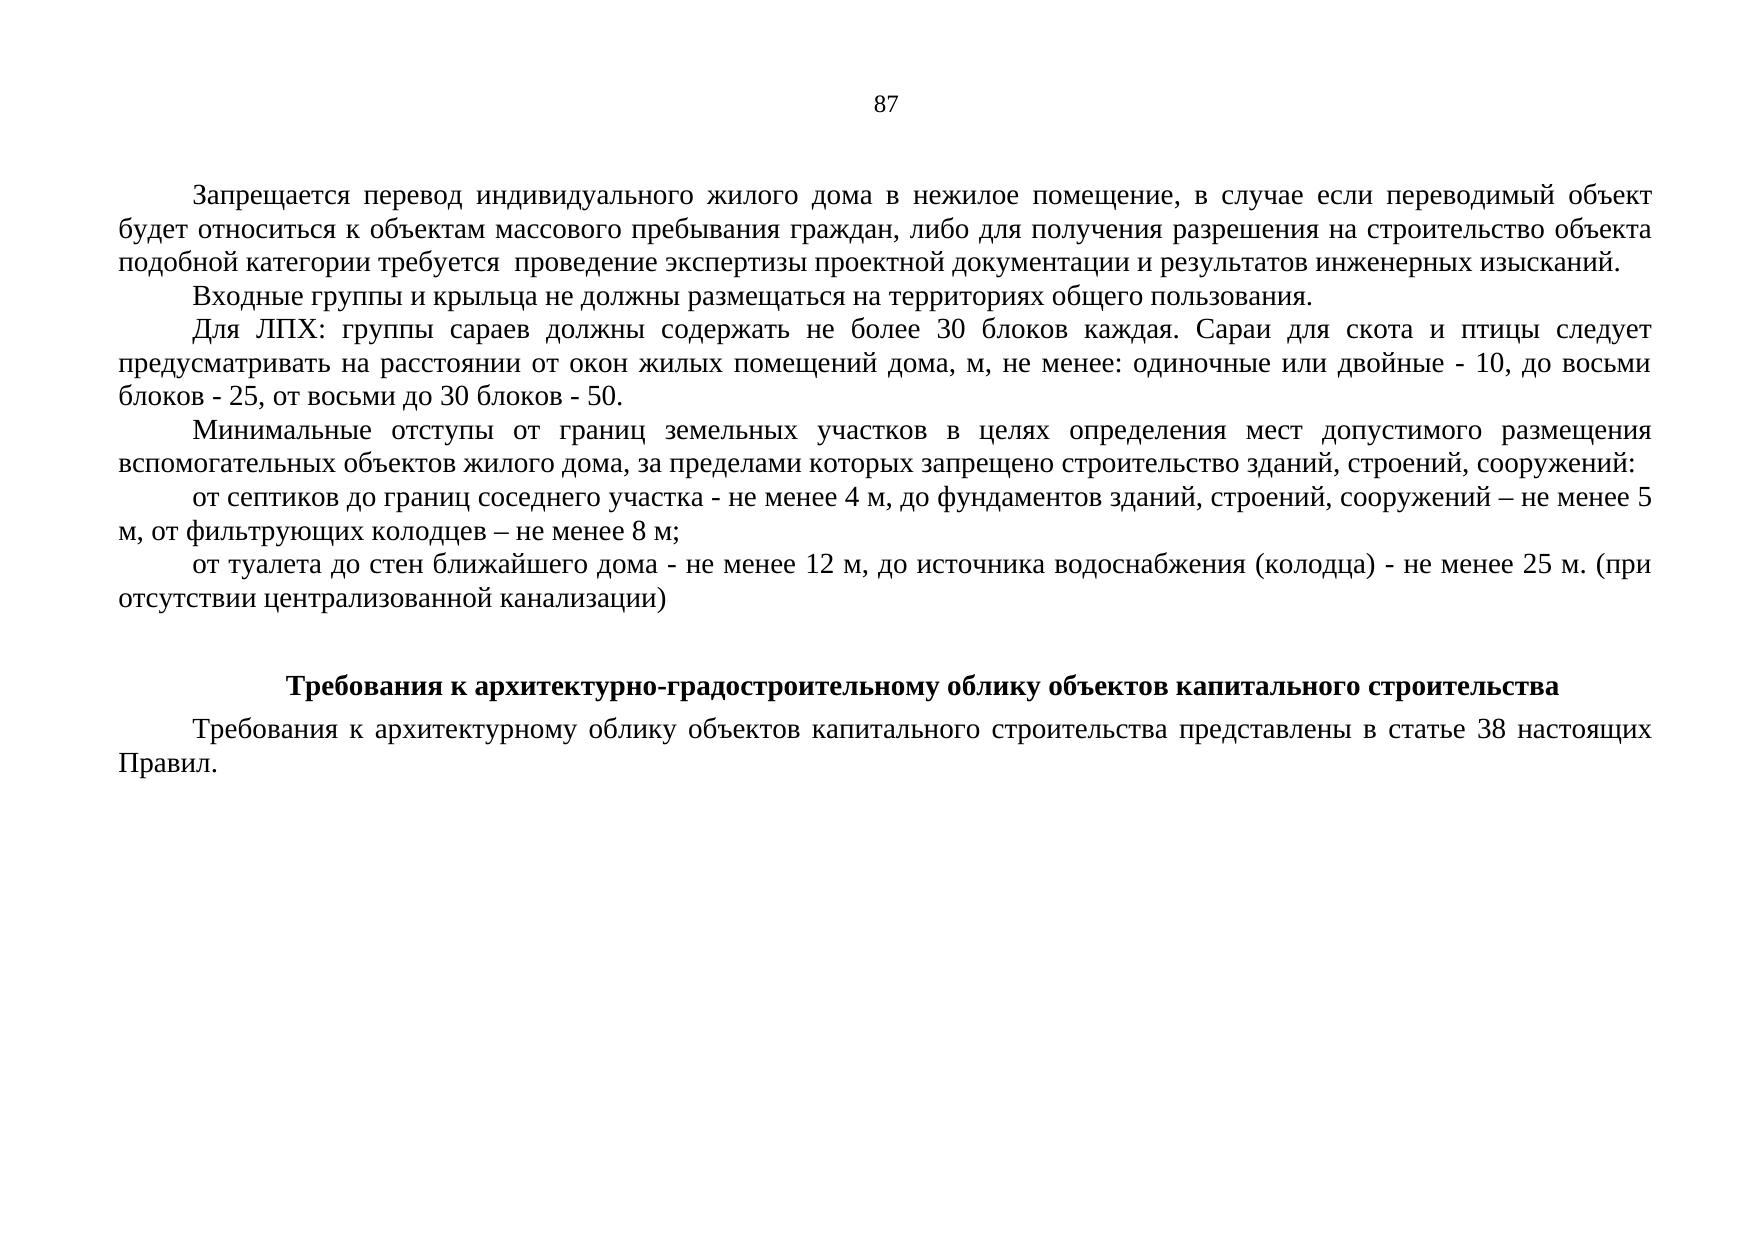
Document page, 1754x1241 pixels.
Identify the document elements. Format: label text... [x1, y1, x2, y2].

text Требования к архитектурному облику объектов капитального строительства представлены в статье 38 настоящих Правил. [118, 712, 1654, 779]
text Для ЛПХ: группы сараев должны содержать не более 30 блоков каждая. Сараи для скота и птицы следует предусматривать на расстоянии от окон жилых помещений дома, м, не менее: одиночные или двойные - 10, до восьми блоков - 25, от восьми до 30 блоков - 50. [118, 311, 1654, 412]
text Входные группы и крыльца не должны размещаться на территориях общего пользования. [118, 278, 1654, 311]
text Минимальные отступы от границ земельных участков в целях определения мест допустимого размещения вспомогательных объектов жилого дома, за пределами которых запрещено строительство зданий, строений, сооружений: [118, 412, 1654, 479]
text Требования к архитектурно-градостроительному облику объектов капитального строительства [118, 668, 1654, 701]
text от туалета до стен ближайшего дома - не менее 12 м, до источника водоснабжения (колодца) - не менее 25 м. (при отсутствии централизованной канализации) [118, 546, 1654, 613]
text от септиков до границ соседнего участка - не менее 4 м, до фундаментов зданий, строений, сооружений – не менее 5 м, от фильтрующих колодцев – не менее 8 м; [118, 479, 1654, 546]
text Запрещается перевод индивидуального жилого дома в нежилое помещение, в случае если переводимый объект будет относиться к объектам массового пребывания граждан, либо для получения разрешения на строительство объекта подобной категории требуется проведение экспертизы проектной документации и результатов инженерных изысканий. [118, 177, 1654, 278]
